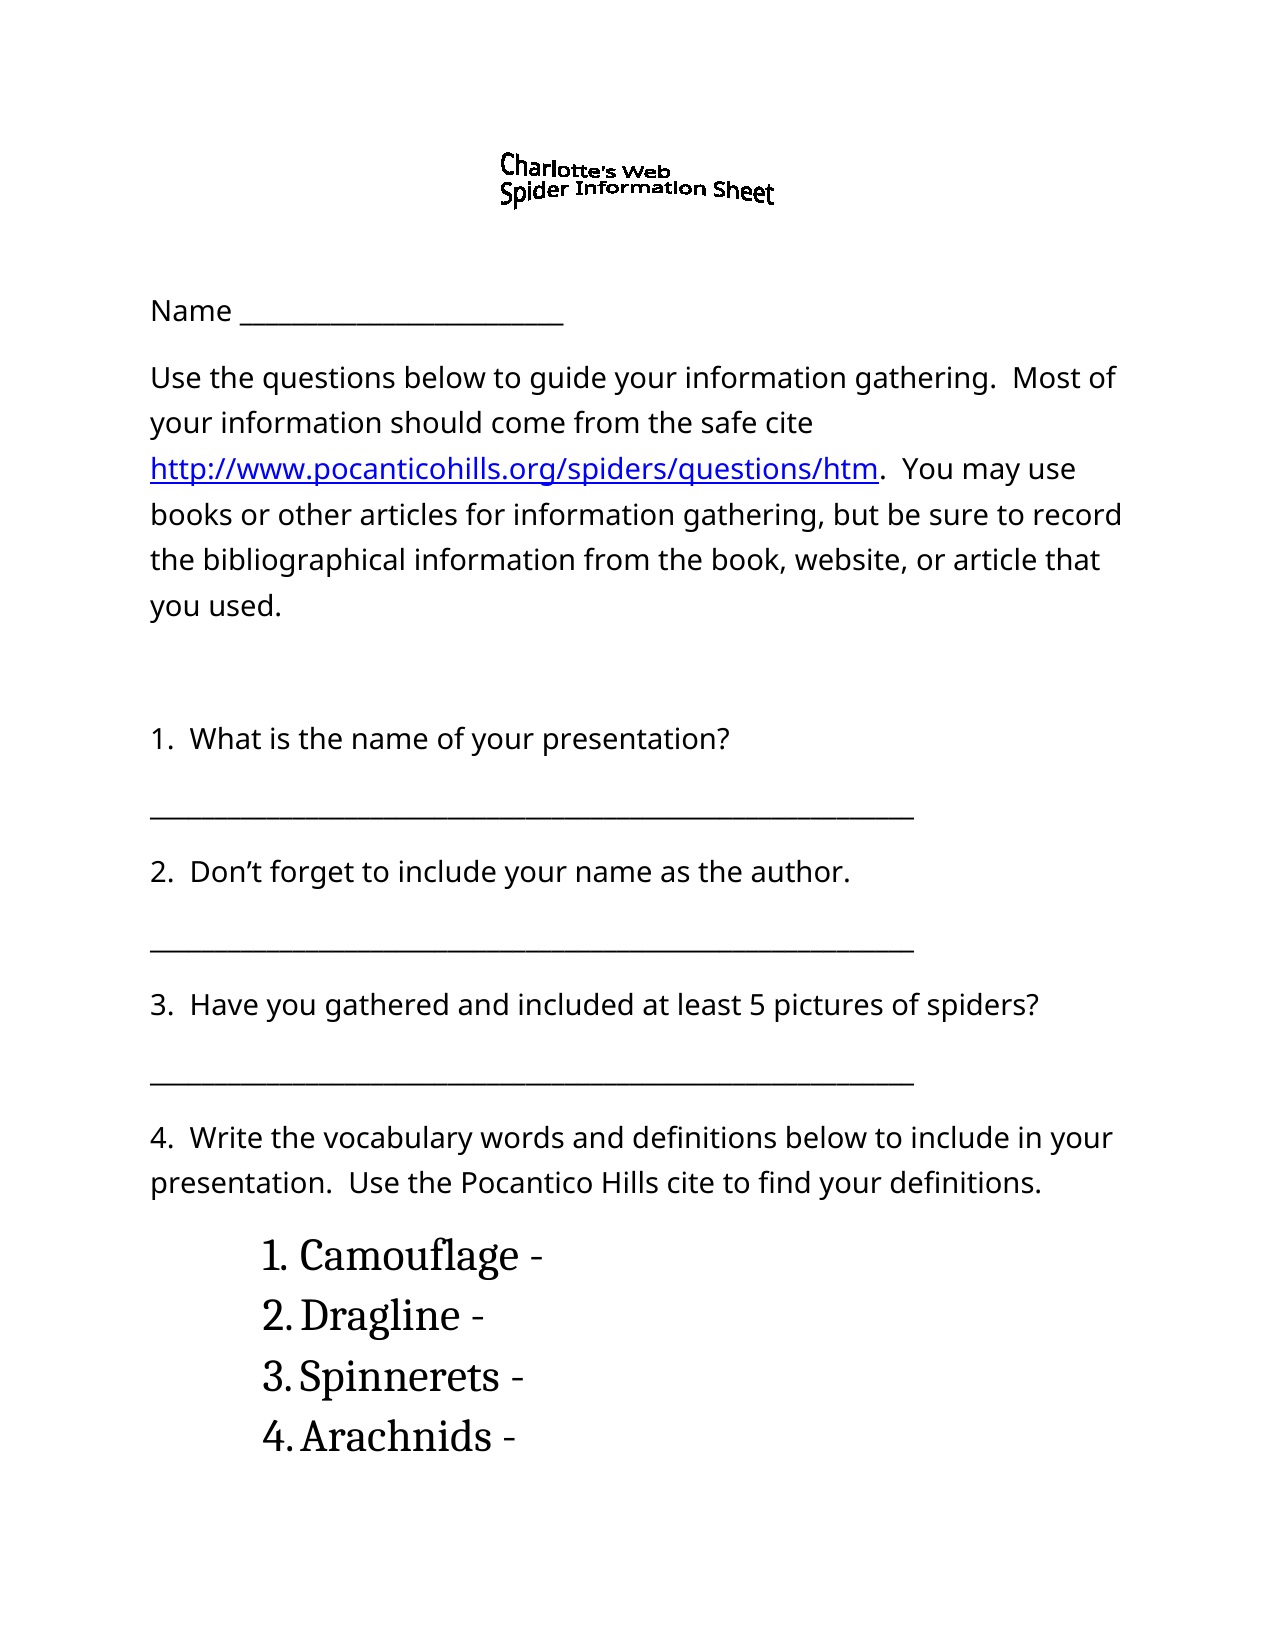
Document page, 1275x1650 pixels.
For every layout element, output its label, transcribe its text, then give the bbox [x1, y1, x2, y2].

text ___________________________________________________________ [150, 918, 1125, 957]
list Arachnids - [262, 1411, 1125, 1463]
text ___________________________________________________________ [150, 785, 1125, 824]
list Spinnerets - [262, 1350, 1125, 1403]
text 1. What is the name of your presentation? [150, 718, 1125, 758]
list Camouflage - [262, 1229, 1125, 1282]
text 4. Write the vocabulary words and definitions below to include in your presentation. Use the Pocantico Hills cite to find your definitions. [150, 1117, 1125, 1202]
text ___________________________________________________________ [150, 1051, 1125, 1090]
text 3. Have you gathered and included at least 5 pictures of spiders? [150, 984, 1125, 1024]
text Name _________________________ [150, 291, 1125, 330]
text Use the questions below to guide your information gathering. Most of your information should come from the safe cite http://www.pocanticohills.org/spiders/questions/htm. You may use books or other articles for information gathering, but be sure to record the bibliographical information from the book, website, or article that you used. [150, 357, 1125, 625]
text 2. Don’t forget to include your name as the author. [150, 851, 1125, 891]
list Dragline - [262, 1289, 1125, 1342]
